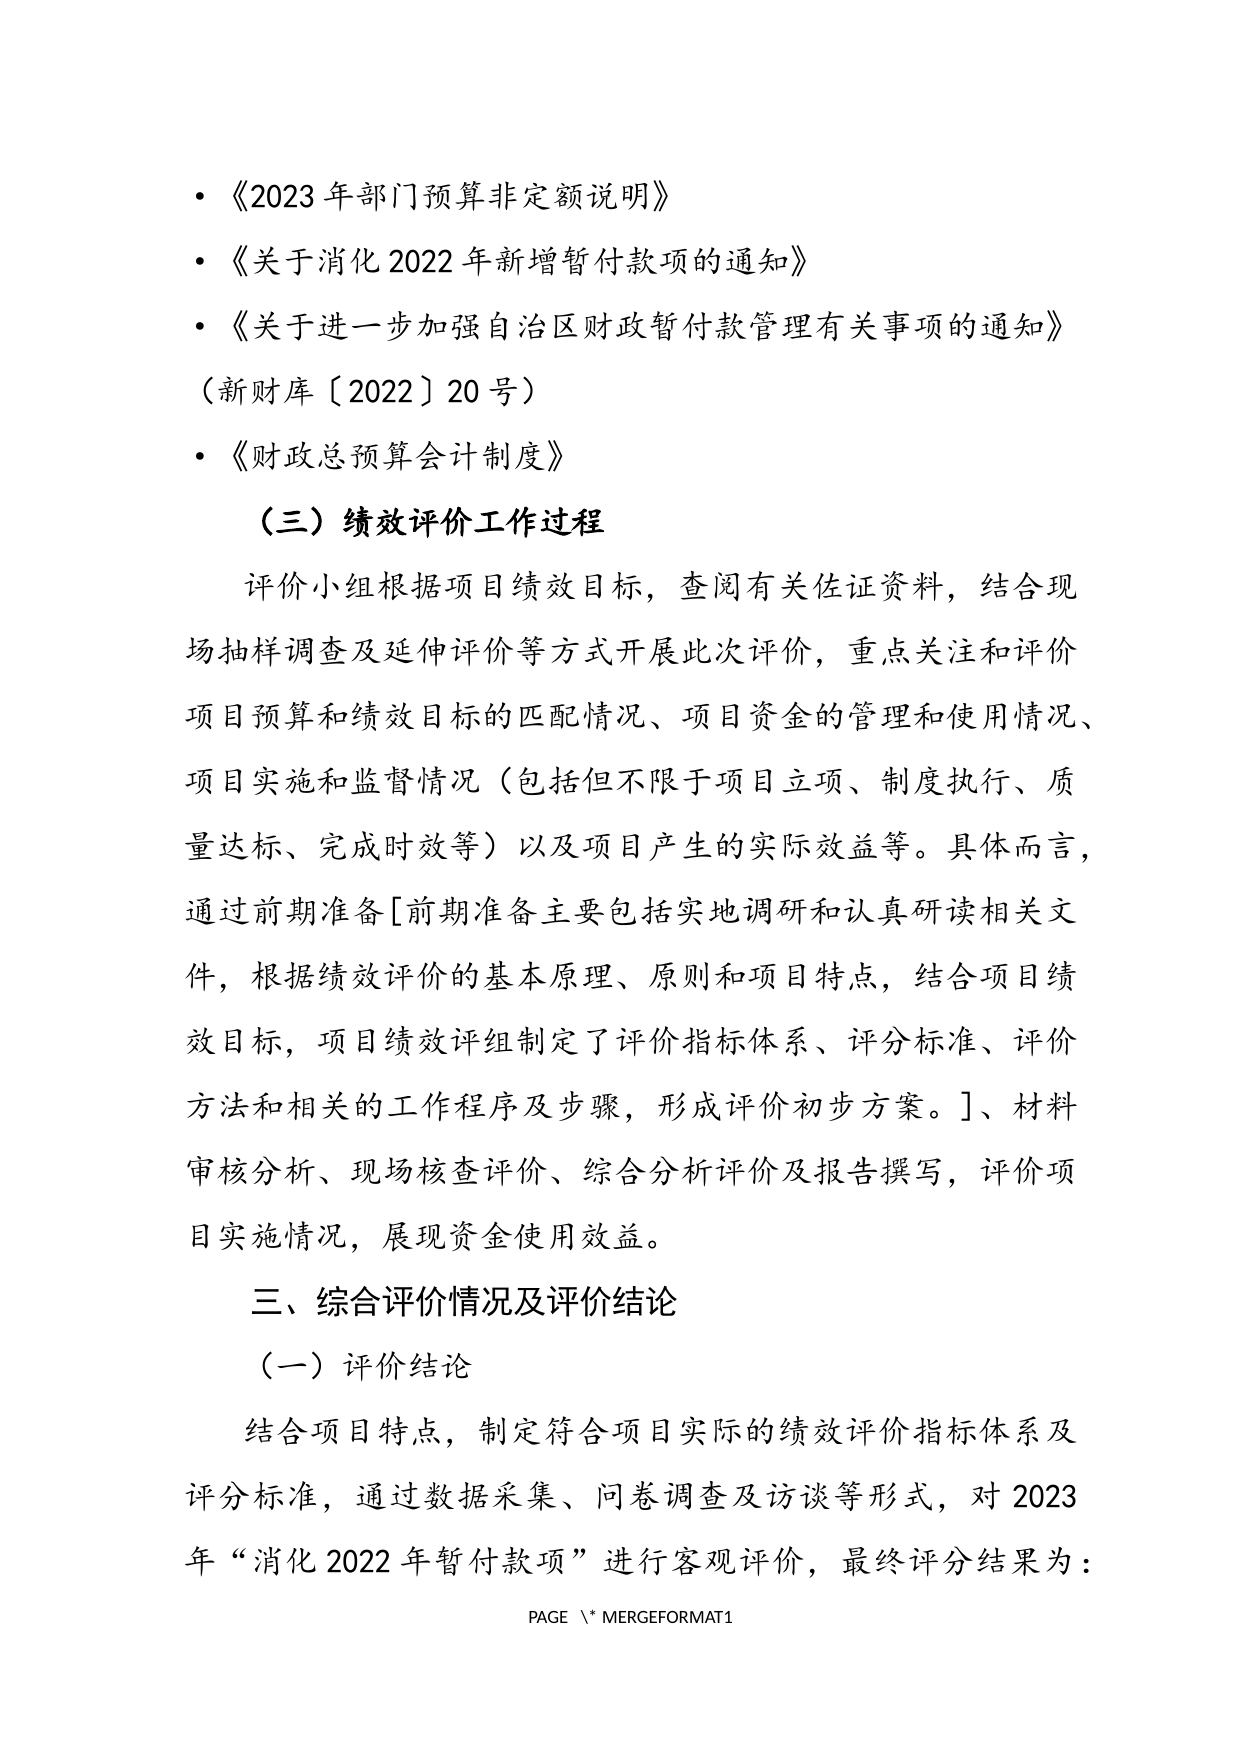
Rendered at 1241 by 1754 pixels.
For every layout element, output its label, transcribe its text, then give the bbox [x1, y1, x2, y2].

text （三）绩效评价工作过程 [183, 487, 1078, 552]
text 评价小组根据项目绩效目标，查阅有关佐证资料，结合现场抽样调查及延伸评价等方式开展此次评价，重点关注和评价项目预算和绩效目标的匹配情况、项目资金的管理和使用情况、项目实施和监督情况（包括但不限于项目立项、制度执行、质量达标、完成时效等）以及项目产生的实际效益等。具体而言，通过前期准备[前期准备主要包括实地调研和认真研读相关文件，根据绩效评价的基本原理、原则和项目特点，结合项目绩效目标，项目绩效评组制定了评价指标体系、评分标准、评价方法和相关的工作程序及步骤，形成评价初步方案。]、材料审核分析、现场核查评价、综合分析评价及报告撰写，评价项目实施情况，展现资金使用效益。 [183, 552, 1078, 1267]
text （一）评价结论 [183, 1332, 1078, 1397]
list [183, 162, 1078, 487]
text 三、综合评价情况及评价结论 [183, 1267, 1078, 1332]
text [183, 1397, 1078, 1592]
